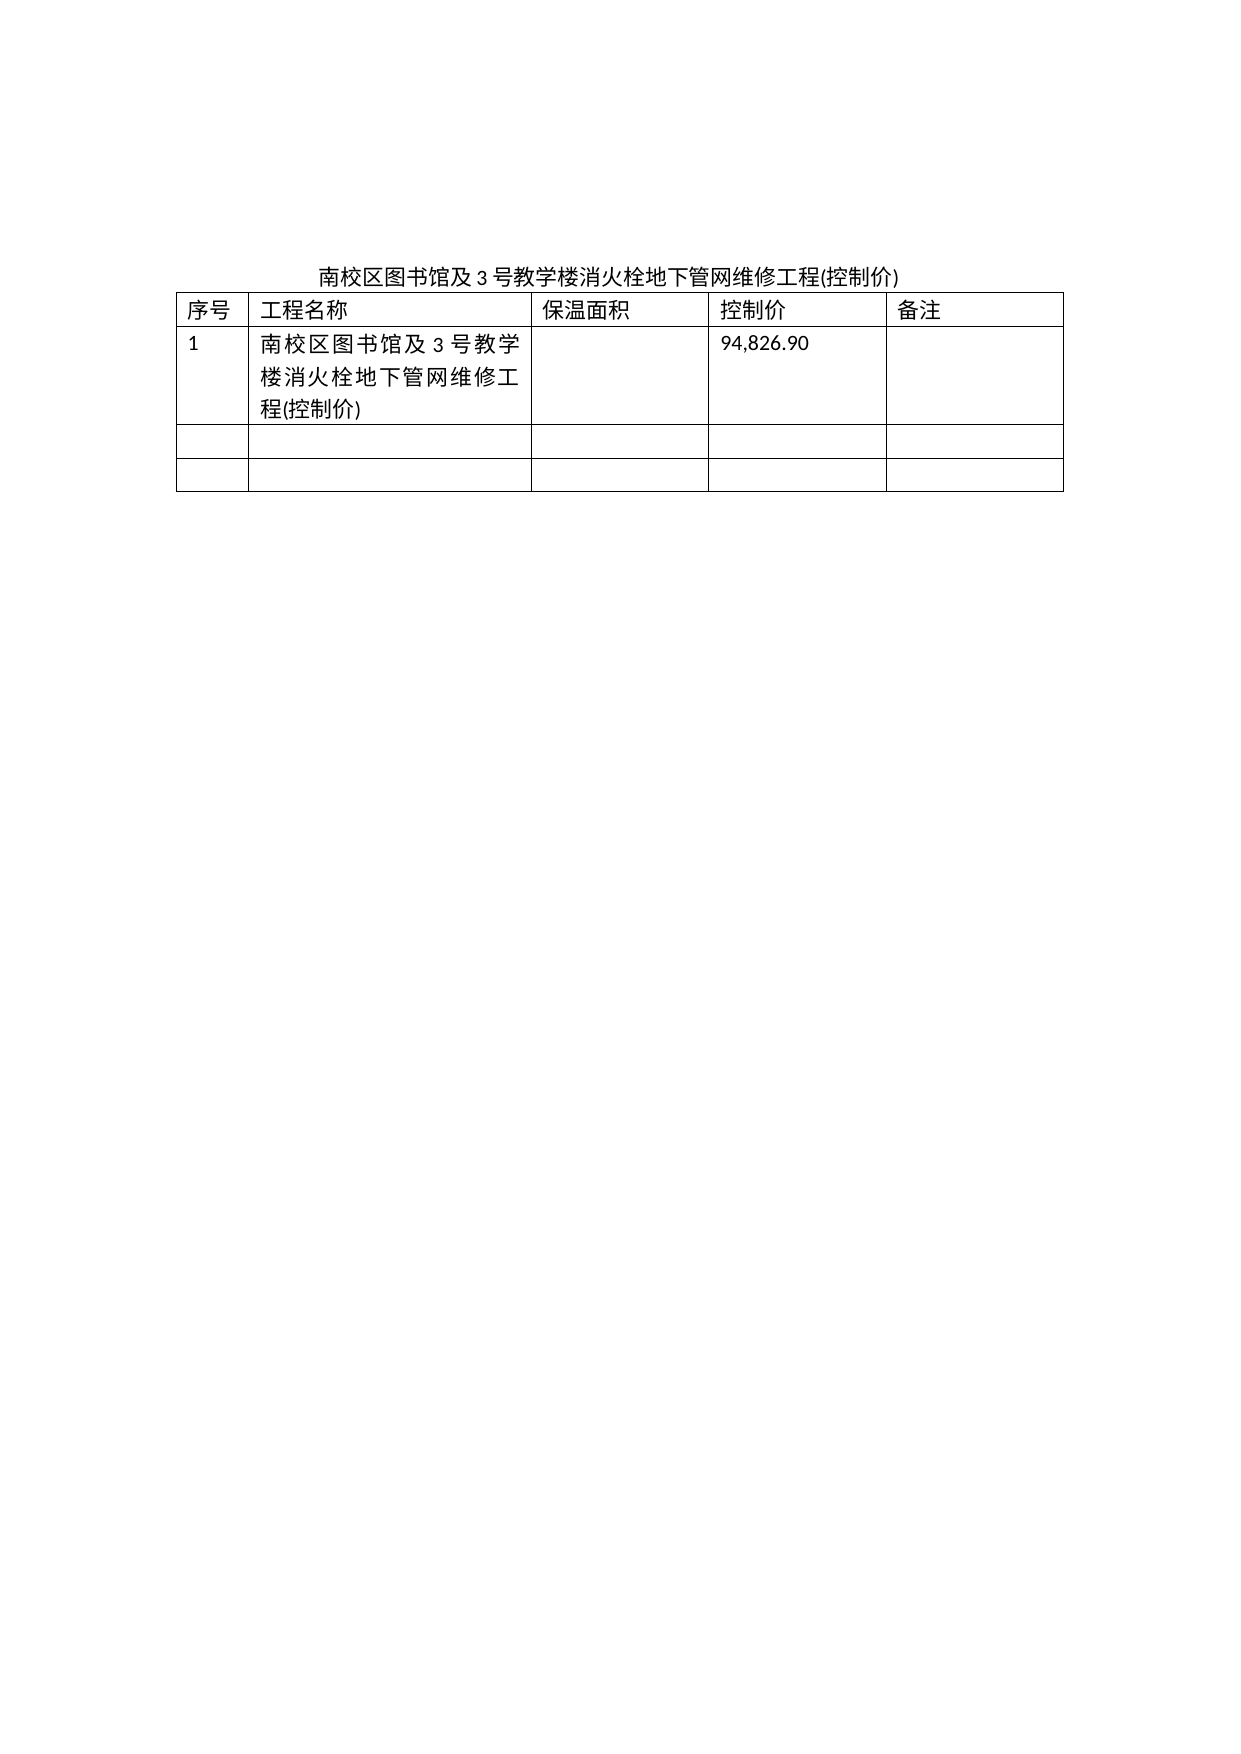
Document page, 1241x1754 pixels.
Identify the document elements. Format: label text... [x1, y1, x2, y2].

table_cell [887, 459, 1063, 491]
table_cell [709, 425, 886, 458]
table_header 备注 [887, 293, 1063, 326]
table_cell [249, 425, 531, 458]
table_cell 南校区图书馆及3号教学楼消火栓地下管网维修工程(控制价) [249, 327, 531, 424]
table_cell [709, 459, 886, 491]
table_header 序号 [177, 293, 248, 326]
table_cell [249, 459, 531, 491]
text 南校区图书馆及3号教学楼消火栓地下管网维修工程(控制价) [187, 259, 1053, 292]
table_header 工程名称 [249, 293, 531, 326]
table_cell 94,826.90 [709, 327, 886, 424]
table_cell [532, 425, 708, 458]
table_cell [532, 459, 708, 491]
table_cell [177, 425, 248, 458]
table_cell [177, 459, 248, 491]
table_cell [887, 327, 1063, 424]
table_header 保温面积 [532, 293, 708, 326]
table_header 控制价 [709, 293, 886, 326]
table_cell [887, 425, 1063, 458]
table_cell [532, 327, 708, 424]
table_cell 1 [177, 327, 248, 424]
